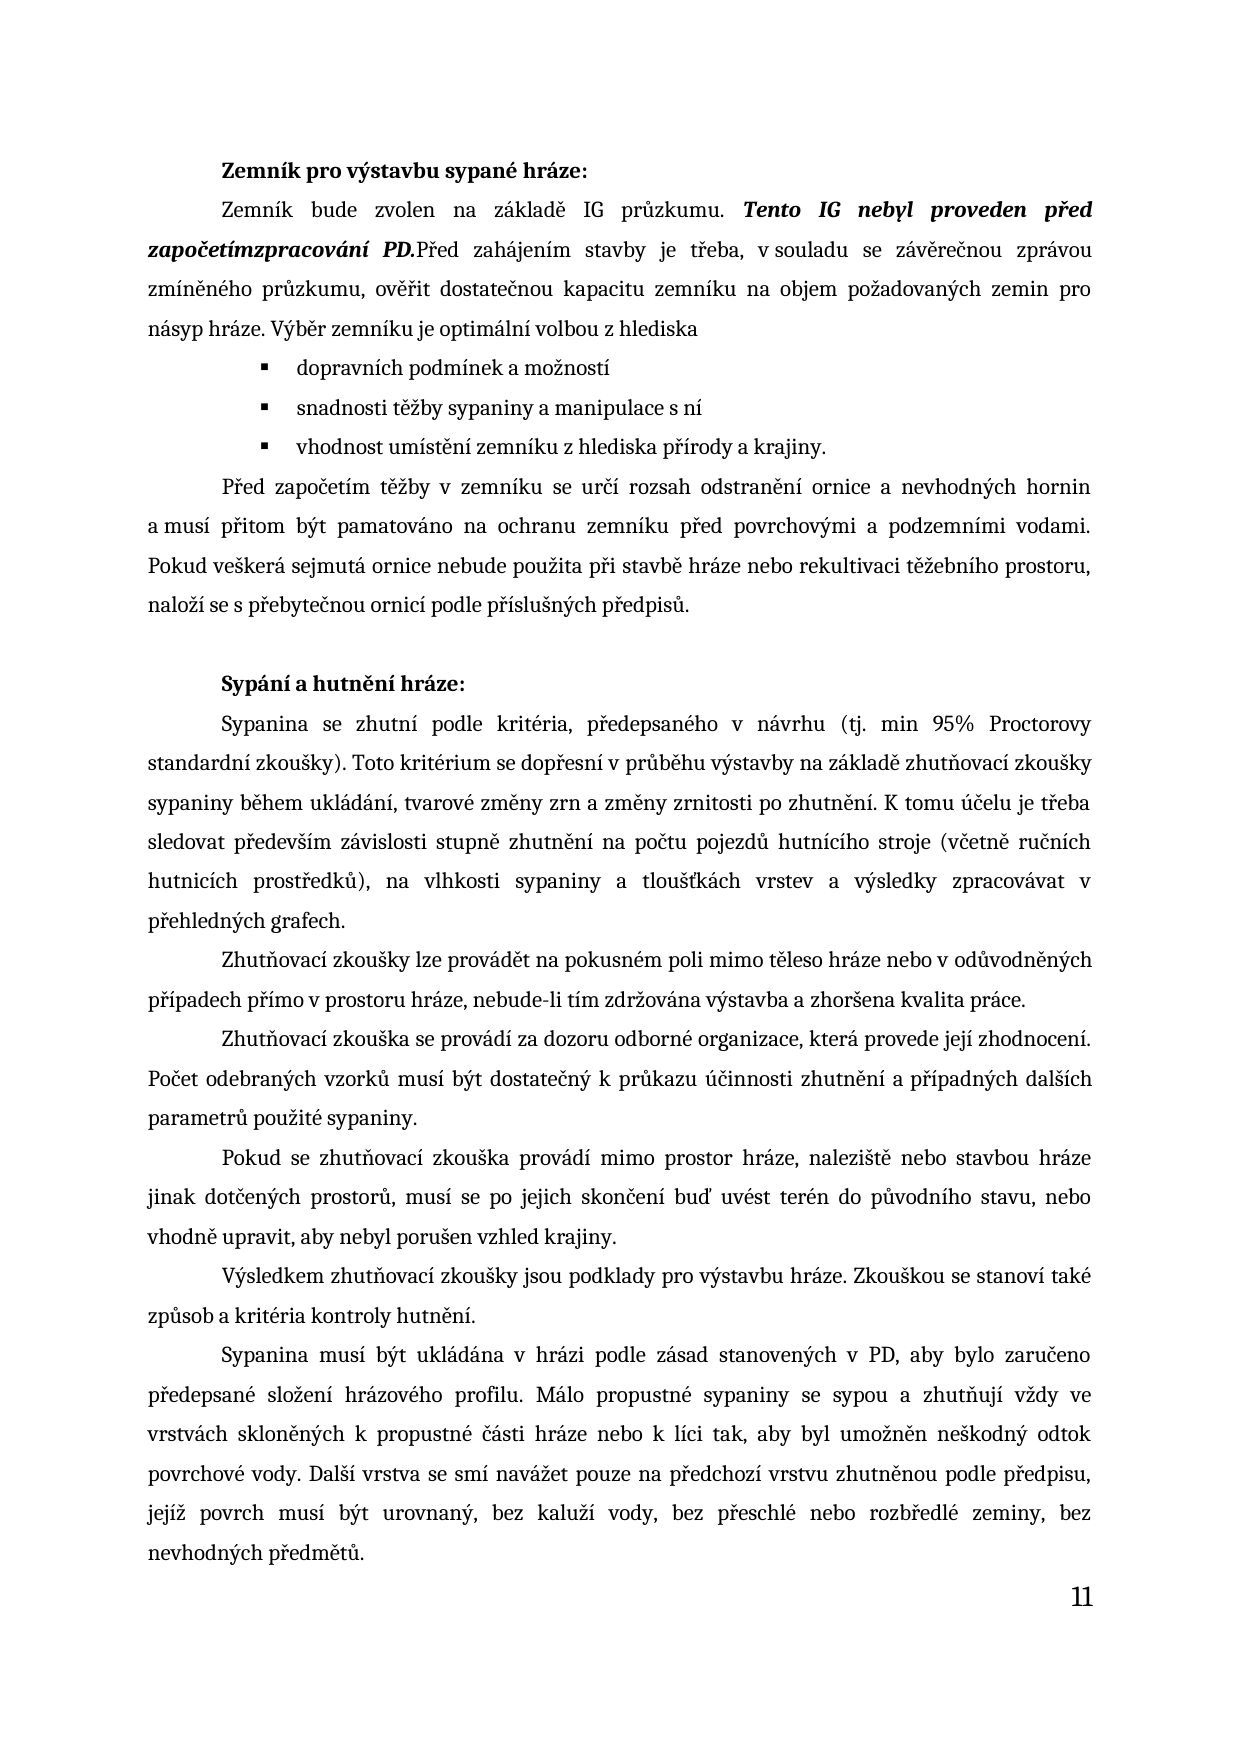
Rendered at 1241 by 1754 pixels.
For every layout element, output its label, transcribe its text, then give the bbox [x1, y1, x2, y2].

text Před započetím těžby v zemníku se určí rozsah odstranění ornice a nevhodných hornin a musí přitom být pamatováno na ochranu zemníku před povrchovými a podzemními vodami. Pokud veškerá sejmutá ornice nebude použita při stavbě hráze nebo rekultivaci těžebního prostoru, naloží se s přebytečnou ornicí podle příslušných předpisů. [148, 473, 1092, 618]
text Zemník bude zvolen na základě IG průzkumu. Tento IG nebyl proveden před započetímzpracování PD.Před zahájením stavby je třeba, v souladu se závěrečnou zprávou zmíněného průzkumu, ověřit dostatečnou kapacitu zemníku na objem požadovaných zemin pro násyp hráze. Výběr zemníku je optimální volbou z hlediska [148, 197, 1092, 342]
list dopravních podmínek a možností [259, 355, 1092, 381]
text Zhutňovací zkouška se provádí za dozoru odborné organizace, která provede její zhodnocení. Počet odebraných vzorků musí být dostatečný k průkazu účinnosti zhutnění a případných dalších parametrů použité sypaniny. [148, 1026, 1092, 1131]
text Sypanina se zhutní podle kritéria, předepsaného v návrhu (tj. min 95% Proctorovy standardní zkoušky). Toto kritérium se dopřesní v průběhu výstavby na základě zhutňovací zkoušky sypaniny během ukládání, tvarové změny zrn a změny zrnitosti po zhutnění. K tomu účelu je třeba sledovat především závislosti stupně zhutnění na počtu pojezdů hutnícího stroje (včetně ručních hutnicích prostředků), na vlhkosti sypaniny a tloušťkách vrstev a výsledky zpracovávat v přehledných grafech. [148, 710, 1092, 934]
text Výsledkem zhutňovací zkoušky jsou podklady pro výstavbu hráze. Zkouškou se stanoví také způsob a kritéria kontroly hutnění. [148, 1263, 1092, 1329]
text Sypání a hutnění hráze: [148, 671, 1092, 697]
text Zemník pro výstavbu sypané hráze: [148, 158, 1092, 184]
list vhodnost umístění zemníku z hlediska přírody a krajiny. [259, 434, 1092, 460]
text Pokud se zhutňovací zkouška provádí mimo prostor hráze, naleziště nebo stavbou hráze jinak dotčených prostorů, musí se po jejich skončení buď uvést terén do původního stavu, nebo vhodně upravit, aby nebyl porušen vzhled krajiny. [148, 1144, 1092, 1250]
list snadnosti těžby sypaniny a manipulace s ní [259, 394, 1092, 421]
text Zhutňovací zkoušky lze provádět na pokusném poli mimo těleso hráze nebo v odůvodněných případech přímo v prostoru hráze, nebude-li tím zdržována výstavba a zhoršena kvalita práce. [148, 947, 1092, 1013]
text Sypanina musí být ukládána v hrázi podle zásad stanovených v PD, aby bylo zaručeno předepsané složení hrázového profilu. Málo propustné sypaniny se sypou a zhutňují vždy ve vrstvách skloněných k propustné části hráze nebo k líci tak, aby byl umožněn neškodný odtok povrchové vody. Další vrstva se smí navážet pouze na předchozí vrstvu zhutněnou podle předpisu, jejíž povrch musí být urovnaný, bez kaluží vody, bez přeschlé nebo rozbředlé zeminy, bez nevhodných předmětů. [148, 1342, 1092, 1566]
